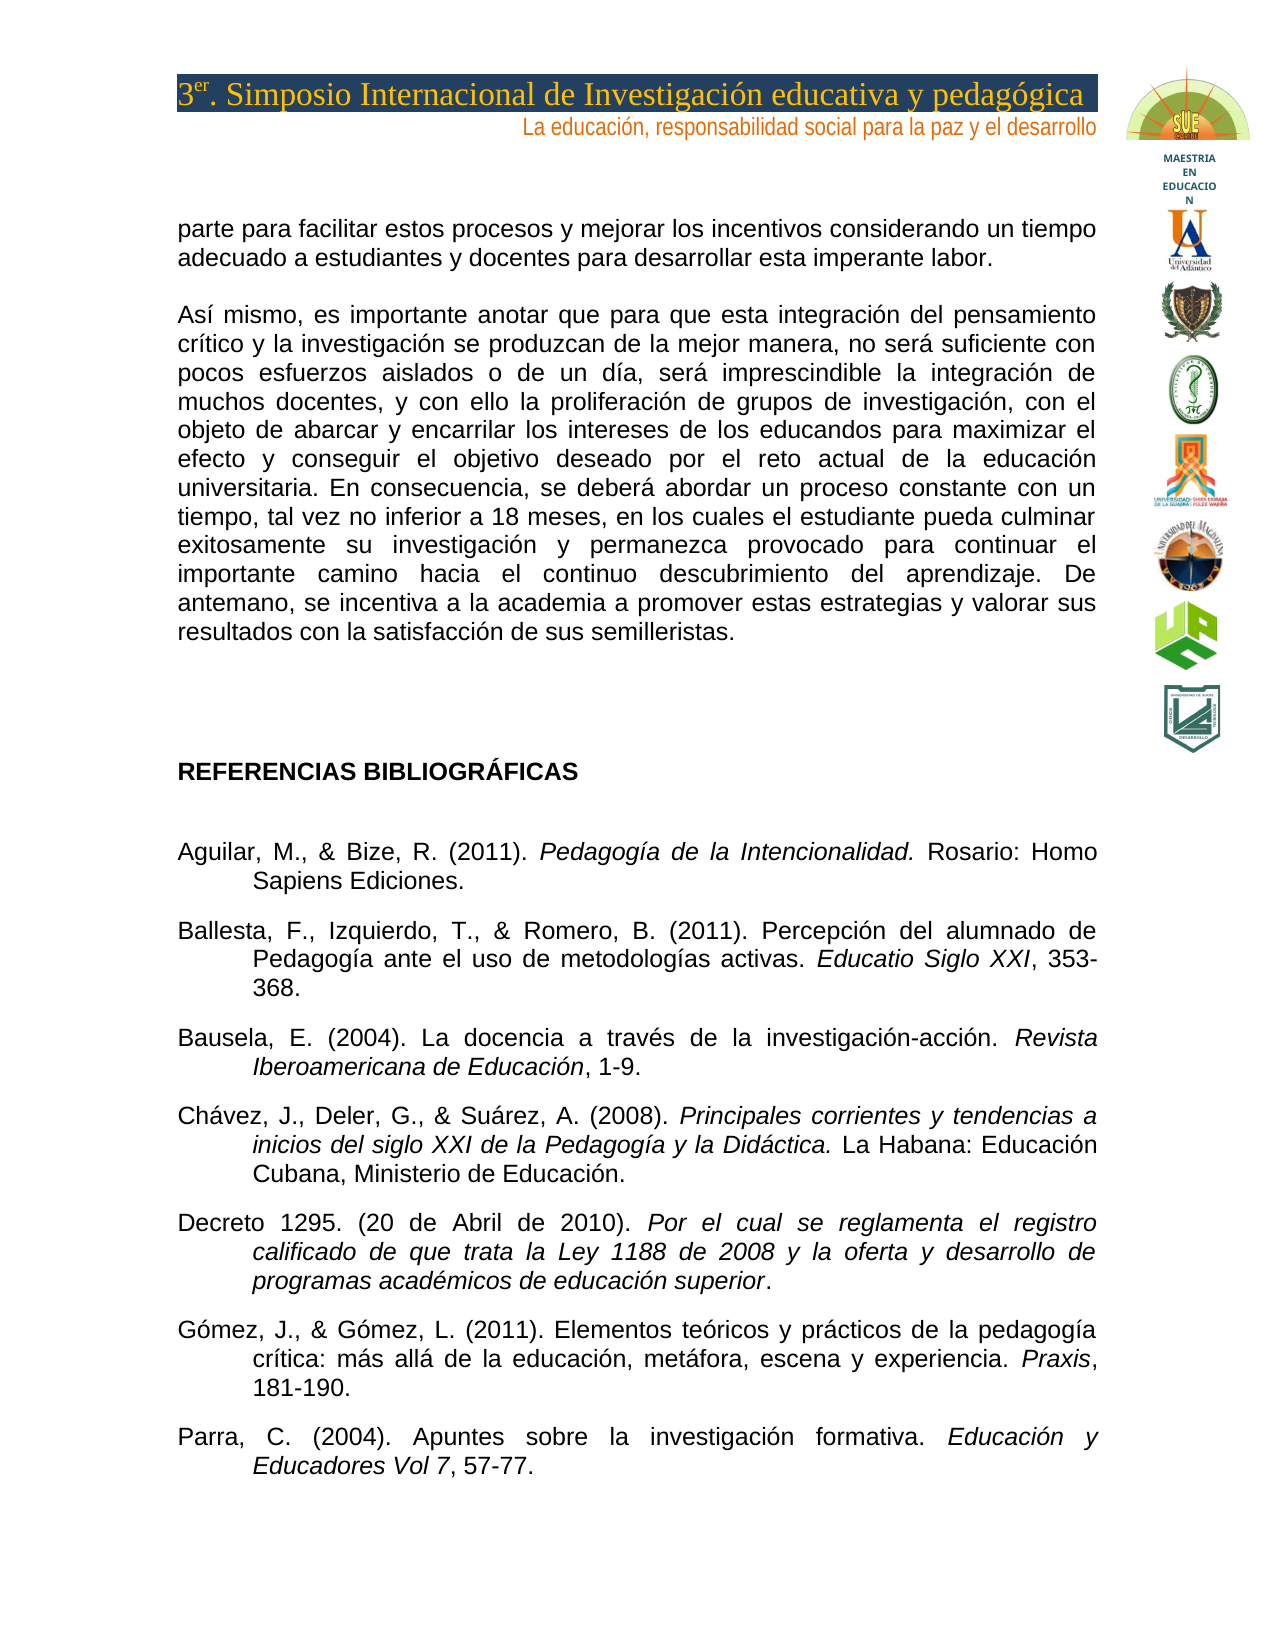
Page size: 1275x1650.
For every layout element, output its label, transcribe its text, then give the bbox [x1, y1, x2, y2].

picture [1168, 355, 1219, 425]
picture [1152, 434, 1230, 507]
picture [1161, 281, 1223, 343]
picture [1160, 207, 1215, 274]
picture [1155, 601, 1218, 670]
text Así mismo, es importante anotar que para que esta integración del pensamiento crítico y la investigación se produzcan de la mejor manera, no será suficiente con pocos esfuerzos aislados o de un día, será imprescindible la integración de muchos docentes, y con ello la proliferación de grupos de investigación, con el objeto de abarcar y encarrilar los intereses de los educandos para maximizar el efecto y conseguir el objetivo deseado por el reto actual de la educación universitaria. En consecuencia, se deberá abordar un proceso constante con un tiempo, tal vez no inferior a 18 meses, en los cuales el estudiante pueda culminar exitosamente su investigación y permanezca provocado para continuar el importante camino hacia el continuo descubrimiento del aprendizaje. De antemano, se incentiva a la academia a promover estas estrategias y valorar sus resultados con la satisfacción de sus semilleristas. [177, 301, 1098, 646]
picture [1106, 67, 1266, 139]
picture [1164, 685, 1221, 753]
